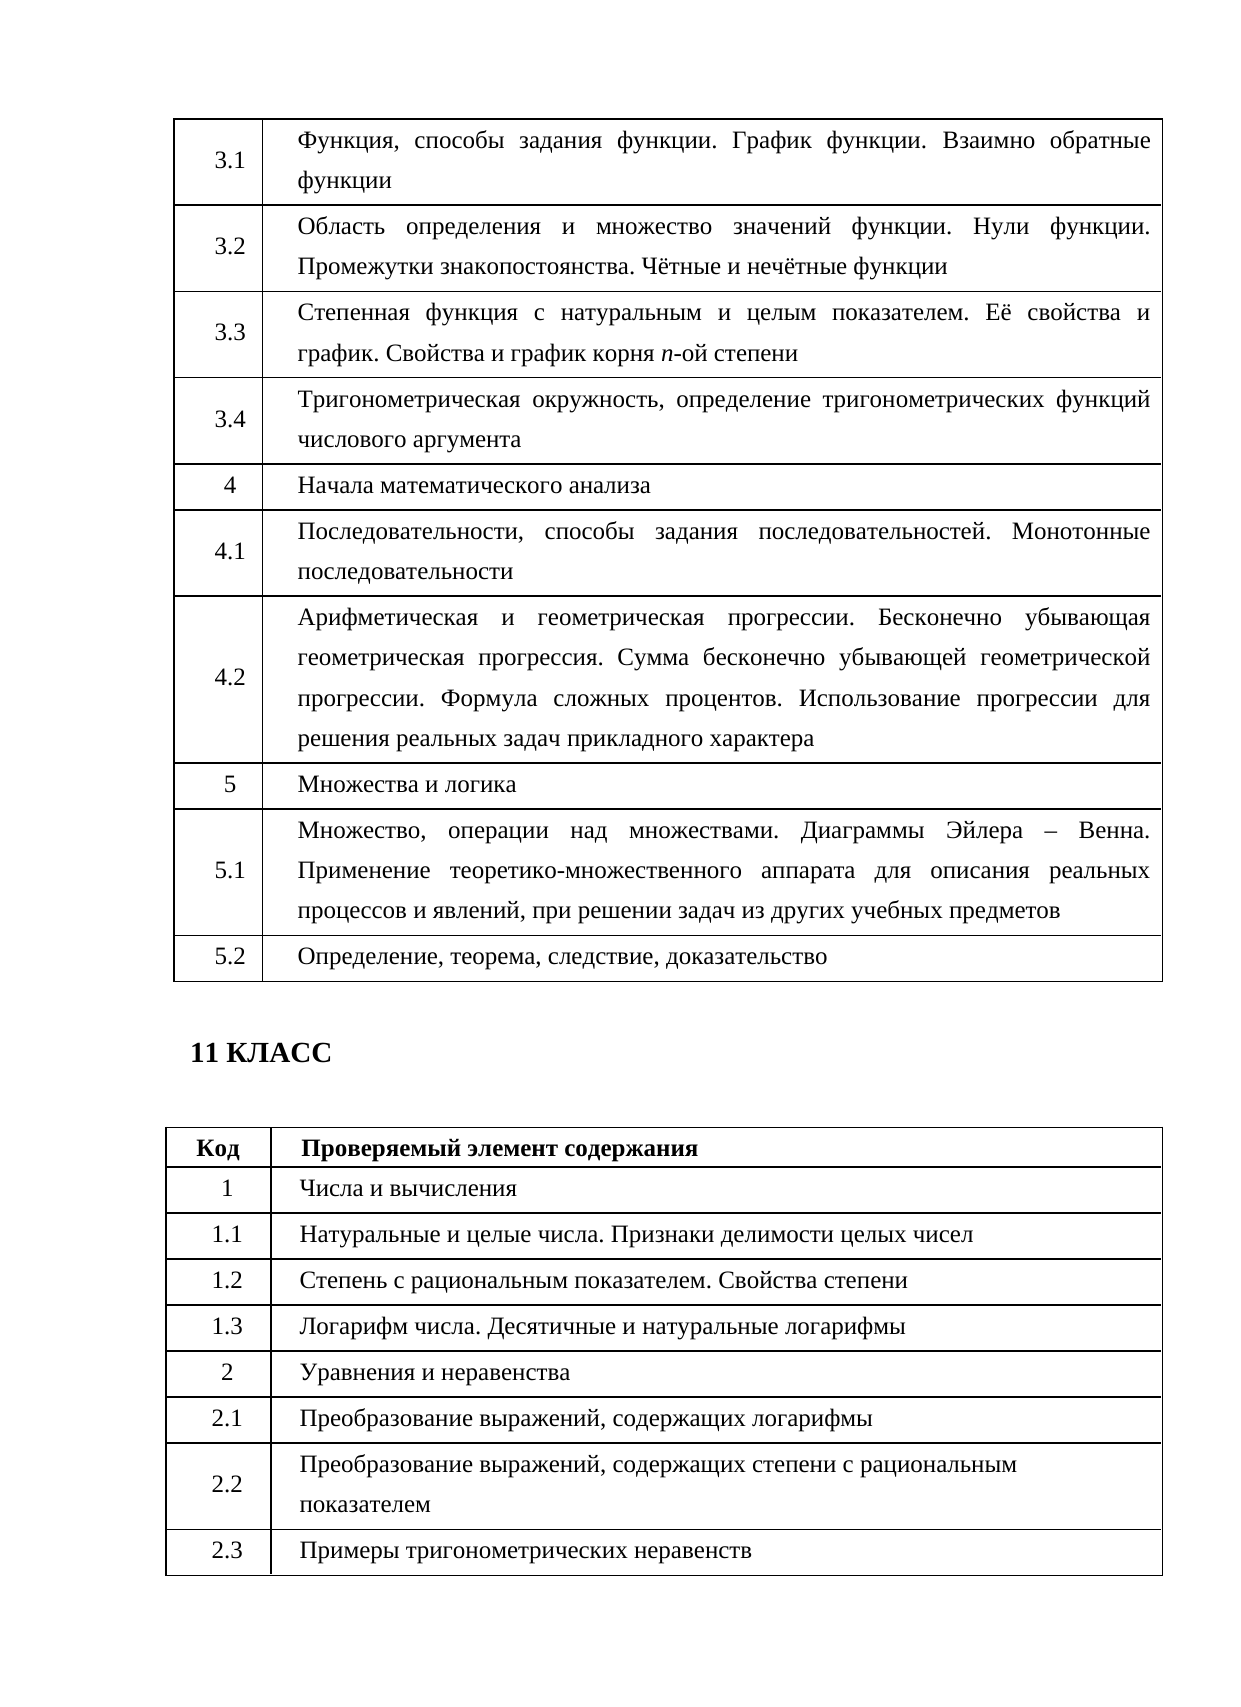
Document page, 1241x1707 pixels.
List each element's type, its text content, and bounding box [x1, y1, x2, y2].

table_cell Логарифм числа. Десятичные и натуральные логарифмы [272, 1304, 1162, 1350]
table_cell 1.3 [167, 1306, 270, 1350]
table_header Проверяемый элемент содержания [272, 1128, 1162, 1166]
table_cell 3.3 [175, 292, 262, 377]
text 11 КЛАСС [190, 1035, 1152, 1069]
table_cell Функция, способы задания функции. График функции. Взаимно обратные функции [263, 120, 1162, 204]
table_cell 4.2 [175, 597, 262, 762]
table_cell 2 [167, 1352, 270, 1396]
table_cell Множества и логика [263, 762, 1162, 808]
table_cell 5.1 [175, 810, 262, 934]
table_cell Степень с рациональным показателем. Свойства степени [272, 1258, 1162, 1304]
table_cell 2.1 [167, 1398, 270, 1442]
table_cell 3.4 [175, 378, 262, 463]
table_cell 2.2 [167, 1444, 270, 1528]
table_cell Уравнения и неравенства [272, 1350, 1162, 1396]
table_cell 3.1 [175, 120, 262, 204]
table_cell Натуральные и целые числа. Признаки делимости целых чисел [272, 1212, 1162, 1258]
table_cell 5.2 [175, 936, 262, 981]
table_cell Примеры тригонометрических неравенств [272, 1529, 1162, 1574]
table_cell 4.1 [175, 511, 262, 595]
table_cell Определение, теорема, следствие, доказательство [263, 935, 1162, 981]
table_cell 1.1 [167, 1214, 270, 1258]
table_cell 3.2 [175, 206, 262, 291]
table_cell 5 [175, 764, 262, 808]
table_header Код [167, 1128, 270, 1166]
table_cell Начала математического анализа [263, 463, 1162, 509]
table_cell Тригонометрическая окружность, определение тригонометрических функций числового аргумента [263, 377, 1162, 463]
table_cell Преобразование выражений, содержащих логарифмы [272, 1396, 1162, 1442]
table_cell 2.3 [167, 1530, 270, 1574]
table_cell Числа и вычисления [272, 1166, 1162, 1212]
table_cell Преобразование выражений, содержащих степени с рациональным показателем [272, 1442, 1162, 1528]
table_cell 1.2 [167, 1260, 270, 1304]
table_cell Арифметическая и геометрическая прогрессии. Бесконечно убывающая геометрическая прогрессия. Сумма бесконечно убывающей геометрической прогрессии. Формула сложных процентов. Использование прогрессии для решения реальных задач прикладного характера [263, 595, 1162, 762]
table_cell 4 [175, 465, 262, 509]
table_cell Степенная функция с натуральным и целым показателем. Её свойства и график. Свойства и график корня n-ой степени [263, 291, 1162, 377]
table_cell Область определения и множество значений функции. Нули функции. Промежутки знакопостоянства. Чётные и нечётные функции [263, 204, 1162, 291]
table_cell Последовательности, способы задания последовательностей. Монотонные последовательности [263, 509, 1162, 595]
table_cell 1 [167, 1168, 270, 1212]
table_cell Множество, операции над множествами. Диаграммы Эйлера – Венна. Применение теоретико-множественного аппарата для описания реальных процессов и явлений, при решении задач из других учебных предметов [263, 808, 1162, 934]
